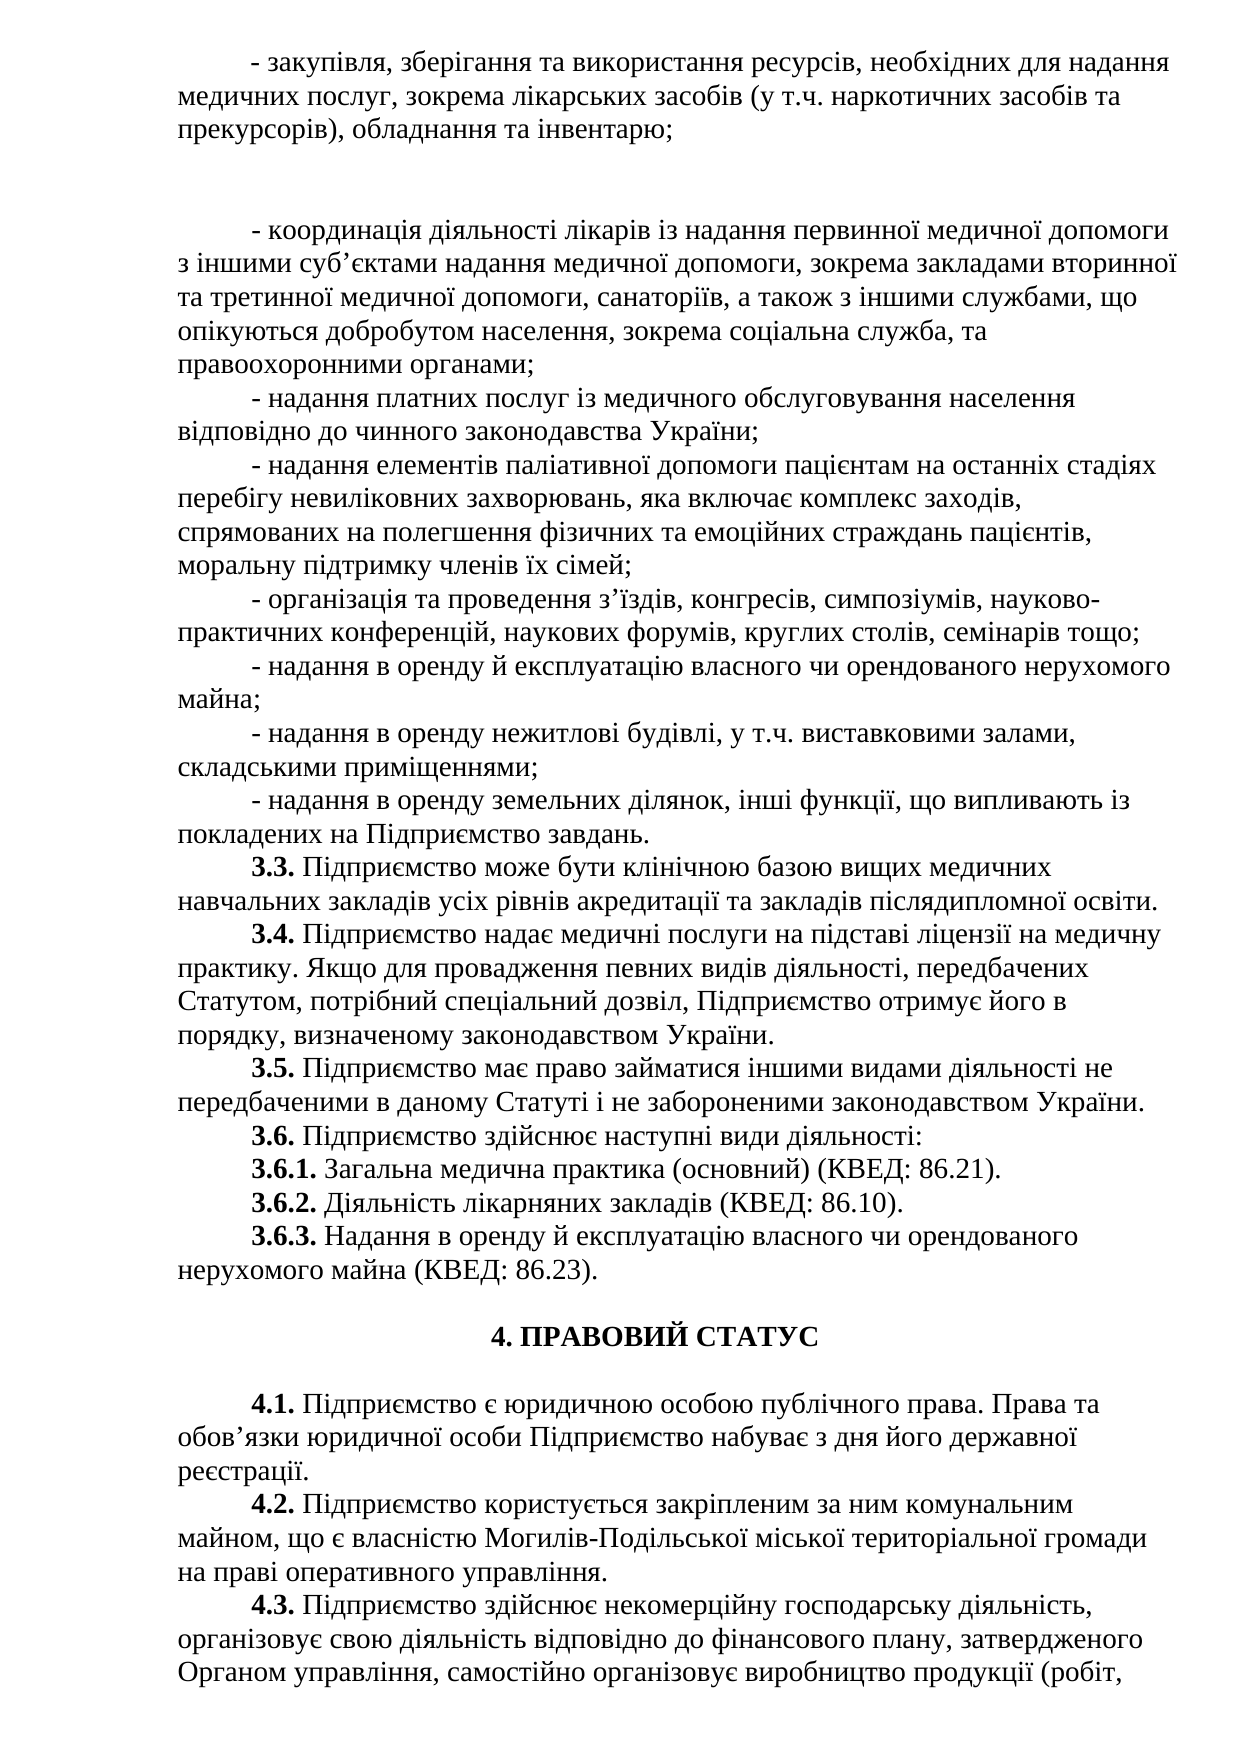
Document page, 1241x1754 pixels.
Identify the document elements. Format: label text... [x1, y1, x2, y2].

text 4. ПРАВОВИЙ СТАТУС [177, 1319, 1181, 1352]
text - організація та проведення з’їздів, конгресів, симпозіумів, науково-практичних конференцій, наукових форумів, круглих столів, семінарів тощо; [177, 581, 1181, 648]
text 3.5. Підприємство має право займатися іншими видами діяльності не передбаченими в даному Статуті і не забороненими законодавством України. [103, 1051, 1181, 1118]
text 3.4. Підприємство надає медичні послуги на підставі ліцензії на медичну практику. Якщо для провадження певних видів діяльності, передбачених Статутом, потрібний спеціальний дозвіл, Підприємство отримує його в порядку, визначеному законодавством України. [177, 916, 1181, 1051]
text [177, 1587, 1181, 1688]
text - надання в оренду й експлуатацію власного чи орендованого нерухомого майна; [177, 648, 1181, 715]
text - координація діяльності лікарів із надання первинної медичної допомоги з іншими суб’єктами надання медичної допомоги, зокрема закладами вторинної та третинної медичної допомоги, санаторіїв, а також з іншими службами, що опікуються добробутом населення, зокрема соціальна служба, та правоохоронними органами; [177, 212, 1181, 380]
text 3.6. Підприємство здійснює наступні види діяльності: [103, 1118, 1181, 1151]
text - надання в оренду нежитлові будівлі, у т.ч. виставковими залами, складськими приміщеннями; [177, 715, 1181, 782]
text 3.6.1. Загальна медична практика (основний) (КВЕД: 86.21). [177, 1151, 1181, 1185]
text 4.1. Підприємство є юридичною особою публічного права. Права та обов’язки юридичної особи Підприємство набуває з дня його державної реєстрації. [177, 1386, 1181, 1487]
text 3.6.2. Діяльність лікарняних закладів (КВЕД: 86.10). [177, 1185, 1181, 1218]
text 3.3. Підприємство може бути клінічною базою вищих медичних навчальних закладів усіх рівнів акредитації та закладів післядипломної освіти. [177, 849, 1181, 916]
text 4.2. Підприємство користується закріпленим за ним комунальним майном, що є власністю Могилів-Подільської міської територіальної громади на праві оперативного управління. [177, 1487, 1181, 1587]
text - надання в оренду земельних ділянок, інші функції, що випливають із покладених на Підприємство завдань. [177, 782, 1181, 849]
text 3.6.3. Надання в оренду й експлуатацію власного чи орендованого нерухомого майна (КВЕД: 86.23). [177, 1218, 1181, 1285]
text - надання елементів паліативної допомоги пацієнтам на останніх стадіях перебігу невиліковних захворювань, яка включає комплекс заходів, спрямованих на полегшення фізичних та емоційних страждань пацієнтів, моральну підтримку членів їх сімей; [177, 447, 1181, 581]
text - надання платних послуг із медичного обслуговування населення відповідно до чинного законодавства України; [177, 380, 1181, 447]
text - закупівля, зберігання та використання ресурсів, необхідних для надання медичних послуг, зокрема лікарських засобів (у т.ч. наркотичних засобів та прекурсорів), обладнання та інвентарю; [177, 44, 1181, 145]
